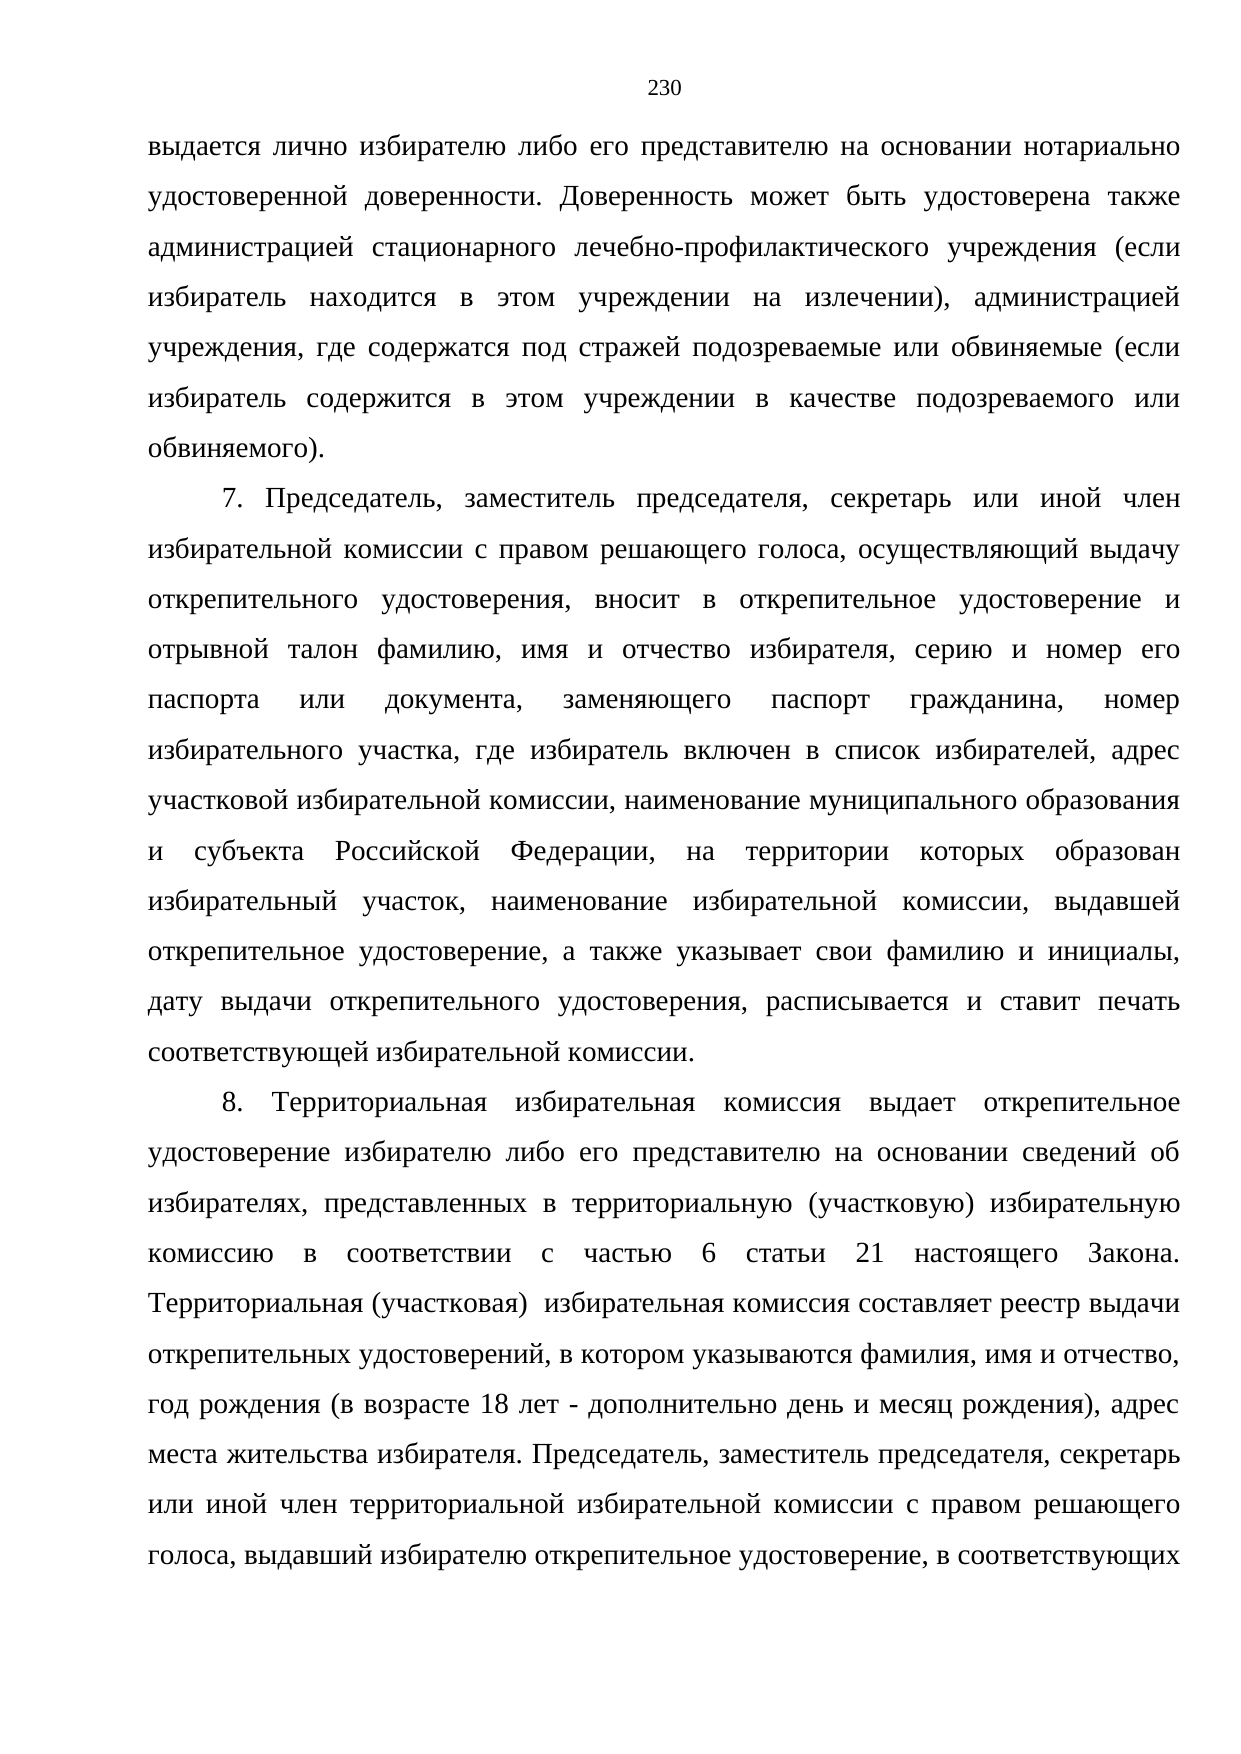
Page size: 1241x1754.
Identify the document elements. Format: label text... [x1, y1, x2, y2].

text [148, 128, 1181, 464]
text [148, 1084, 1181, 1571]
text 7. Председатель, заместитель председателя, секретарь или иной член избирательной комиссии с правом решающего голоса, осуществляющий выдачу открепительного удостоверения, вносит в открепительное удостоверение и отрывной талон фамилию, имя и отчество избирателя, серию и номер его паспорта или документа, заменяющего паспорт гражданина, номер избирательного участка, где избиратель включен в список избирателей, адрес участковой избирательной комиссии, наименование муниципального образования и субъекта Российской Федерации, на территории которых образован избирательный участок, наименование избирательной комиссии, выдавшей открепительное удостоверение, а также указывает свои фамилию и инициалы, дату выдачи открепительного удостоверения, расписывается и ставит печать соответствующей избирательной комиссии. [148, 480, 1181, 1067]
